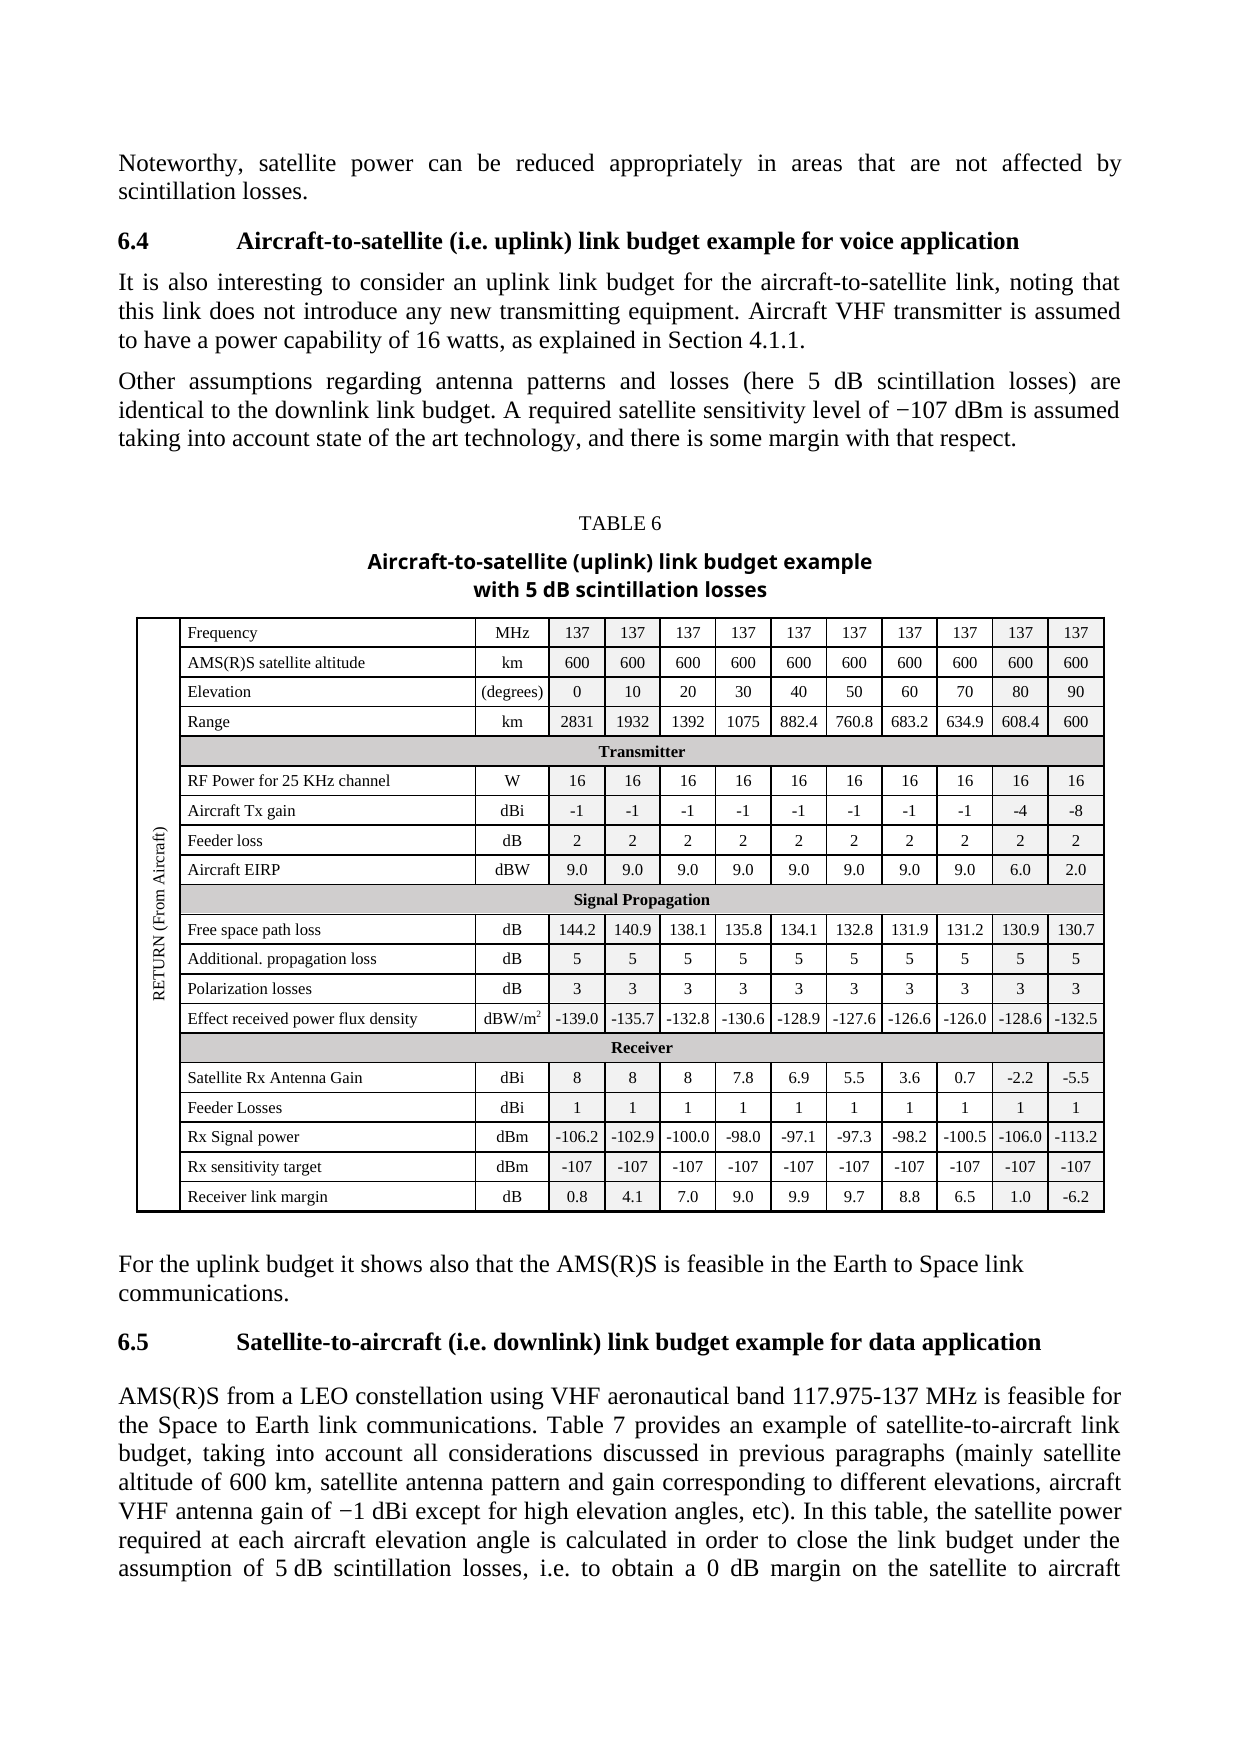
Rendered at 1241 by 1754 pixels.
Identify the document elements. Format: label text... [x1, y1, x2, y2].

table_cell 608.4 [993, 707, 1047, 735]
table_cell RF Power for 25 KHz channel [181, 767, 475, 795]
table_cell 16 [772, 767, 826, 795]
table_cell 9.0 [550, 856, 604, 884]
table_cell Feeder Losses [181, 1093, 475, 1121]
table_cell 2 [716, 826, 770, 854]
table_cell 9.0 [716, 1182, 770, 1210]
table_cell 70 [938, 678, 992, 706]
table_cell Rx Signal power [181, 1123, 475, 1151]
table_cell 0.8 [550, 1182, 604, 1210]
table_cell 60 [883, 678, 936, 706]
table_header 137 [606, 619, 659, 646]
table_cell 9.7 [827, 1182, 881, 1210]
table_cell 4.1 [606, 1182, 659, 1210]
table_cell -126.0 [938, 1004, 992, 1032]
table_cell 16 [1049, 767, 1103, 795]
table_cell 7.0 [661, 1182, 715, 1210]
table_header 137 [883, 619, 936, 646]
table_cell Rx sensitivity target [181, 1153, 475, 1181]
table_cell 2 [938, 826, 992, 854]
table_cell 2 [550, 826, 604, 854]
table_cell -113.2 [1049, 1123, 1103, 1151]
table_cell 2 [827, 826, 881, 854]
table_cell Effect received power flux density [181, 1004, 475, 1032]
table_cell -107 [661, 1153, 715, 1181]
table_cell -107 [938, 1153, 992, 1181]
table_cell 5 [606, 945, 659, 973]
table_cell -1 [661, 796, 715, 824]
table_cell 3 [716, 975, 770, 1002]
table_cell dB [476, 826, 548, 854]
table_cell -128.6 [993, 1004, 1047, 1032]
table_cell -1 [938, 796, 992, 824]
table_cell 5 [716, 945, 770, 973]
table_cell 7.8 [716, 1063, 770, 1092]
table_cell 1 [883, 1093, 936, 1121]
table_header 137 [938, 619, 992, 646]
table_cell 16 [883, 767, 936, 795]
table_header 137 [661, 619, 715, 646]
table_cell -107 [716, 1153, 770, 1181]
table_cell 132.8 [827, 915, 881, 943]
table_cell -127.6 [827, 1004, 881, 1032]
subtitle Aircraft-to-satellite (i.e. uplink) link budget example for voice application [117, 226, 1122, 255]
table_cell 882.4 [772, 707, 826, 735]
table_cell 20 [661, 678, 715, 706]
table_cell -1 [606, 796, 659, 824]
table_cell Additional. propagation loss [181, 945, 475, 973]
table_cell -97.3 [827, 1123, 881, 1151]
table_cell -135.7 [606, 1004, 659, 1032]
table_cell 600 [883, 648, 936, 676]
table_cell 9.0 [716, 856, 770, 884]
table_cell 40 [772, 678, 826, 706]
table_cell -139.0 [550, 1004, 604, 1032]
table_cell 5 [661, 945, 715, 973]
table_cell dB [476, 1182, 548, 1210]
table_cell 3 [606, 975, 659, 1002]
table_cell -8 [1049, 796, 1103, 824]
table_cell dBi [476, 1093, 548, 1121]
table_cell 8 [661, 1063, 715, 1092]
table_cell 30 [716, 678, 770, 706]
table_cell 2831 [550, 707, 604, 735]
table_cell -2.2 [993, 1063, 1047, 1092]
table_cell km [476, 707, 548, 735]
table_cell dBm [476, 1123, 548, 1151]
table_cell dBi [476, 796, 548, 824]
table_cell 131.9 [883, 915, 936, 943]
table_cell 1 [993, 1093, 1047, 1121]
table_cell 5.5 [827, 1063, 881, 1092]
table_header RETURN (From Aircraft) [138, 619, 179, 1210]
table_cell Aircraft Tx gain [181, 796, 475, 824]
table_cell 134.1 [772, 915, 826, 943]
table_cell Polarization losses [181, 975, 475, 1002]
table_cell -106.2 [550, 1123, 604, 1151]
table_cell -1 [550, 796, 604, 824]
table_header 137 [716, 619, 770, 646]
table_cell dB [476, 975, 548, 1002]
table_cell 634.9 [938, 707, 992, 735]
table_cell Range [181, 707, 475, 735]
table_cell 9.0 [827, 856, 881, 884]
table_cell 3 [772, 975, 826, 1002]
table_cell 600 [550, 648, 604, 676]
table_cell 16 [661, 767, 715, 795]
subtitle Satellite-to-aircraft (i.e. downlink) link budget example for data application [117, 1327, 1122, 1356]
table_cell 144.2 [550, 915, 604, 943]
table_cell -98.2 [883, 1123, 936, 1151]
table_cell 3 [1049, 975, 1103, 1002]
table_cell 1 [550, 1093, 604, 1121]
table_cell 138.1 [661, 915, 715, 943]
table_cell 1392 [661, 707, 715, 735]
table_cell 600 [1049, 707, 1103, 735]
table_cell -102.9 [606, 1123, 659, 1151]
table_cell km [476, 648, 548, 676]
table_cell 2 [883, 826, 936, 854]
table_cell 1 [938, 1093, 992, 1121]
table_cell 683.2 [883, 707, 936, 735]
table_cell 6.9 [772, 1063, 826, 1092]
table_cell Receiver [181, 1034, 1103, 1062]
table_cell 8.8 [883, 1182, 936, 1210]
table_cell 16 [716, 767, 770, 795]
table_cell 16 [606, 767, 659, 795]
table_cell 1 [772, 1093, 826, 1121]
table_cell 5 [938, 945, 992, 973]
table_cell -106.0 [993, 1123, 1047, 1151]
table_cell 8 [550, 1063, 604, 1092]
table_cell -107 [550, 1153, 604, 1181]
table_cell -107 [883, 1153, 936, 1181]
table_cell 140.9 [606, 915, 659, 943]
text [118, 1381, 1122, 1582]
text Table 6 [118, 511, 1122, 535]
table_cell 3 [883, 975, 936, 1002]
table_cell -1 [772, 796, 826, 824]
table_header 137 [772, 619, 826, 646]
table_cell 16 [550, 767, 604, 795]
table_cell -100.0 [661, 1123, 715, 1151]
table_cell 2 [606, 826, 659, 854]
table_cell Signal Propagation [181, 885, 1103, 913]
table_cell 3 [827, 975, 881, 1002]
table_cell Elevation [181, 678, 475, 706]
table_cell 1 [1049, 1093, 1103, 1121]
table_cell 600 [606, 648, 659, 676]
table_cell -98.0 [716, 1123, 770, 1151]
table_cell Free space path loss [181, 915, 475, 943]
table_cell 50 [827, 678, 881, 706]
table_cell 600 [1049, 648, 1103, 676]
table_cell 1 [716, 1093, 770, 1121]
table_cell 9.0 [772, 856, 826, 884]
table_cell Aircraft EIRP [181, 856, 475, 884]
table_cell 16 [938, 767, 992, 795]
table_cell 600 [993, 648, 1047, 676]
table_cell -6.2 [1049, 1182, 1103, 1210]
table_header 137 [550, 619, 604, 646]
table_cell dBi [476, 1063, 548, 1092]
table_cell 600 [716, 648, 770, 676]
table_cell 1075 [716, 707, 770, 735]
table_cell -107 [772, 1153, 826, 1181]
table_cell Feeder loss [181, 826, 475, 854]
table_cell 6.5 [938, 1182, 992, 1210]
table_cell 760.8 [827, 707, 881, 735]
table_cell Satellite Rx Antenna Gain [181, 1063, 475, 1092]
table_cell 9.0 [606, 856, 659, 884]
table_cell Transmitter [181, 737, 1103, 765]
table_cell dBW/m2 [476, 1004, 548, 1032]
table_cell AMS(R)S satellite altitude [181, 648, 475, 676]
table_cell W [476, 767, 548, 795]
table_cell 2 [1049, 826, 1103, 854]
table_cell 135.8 [716, 915, 770, 943]
text For the uplink budget it shows also that the AMS(R)S is feasible in the Earth to Space link communications. [118, 1249, 1122, 1306]
table_cell 80 [993, 678, 1047, 706]
table_header Frequency [181, 619, 475, 646]
table_cell -1 [716, 796, 770, 824]
table_cell dB [476, 915, 548, 943]
table_cell 3 [661, 975, 715, 1002]
table_cell -107 [1049, 1153, 1103, 1181]
table_cell 1932 [606, 707, 659, 735]
table_cell 2 [993, 826, 1047, 854]
table_cell -97.1 [772, 1123, 826, 1151]
table_header MHz [476, 619, 548, 646]
table_cell 5 [827, 945, 881, 973]
title Aircraft-to-satellite (uplink) link budget example with 5 dB scintillation losses [118, 547, 1122, 604]
table_cell 90 [1049, 678, 1103, 706]
table_cell Receiver link margin [181, 1182, 475, 1210]
table_cell 10 [606, 678, 659, 706]
table_cell -107 [993, 1153, 1047, 1181]
table_cell -1 [827, 796, 881, 824]
table_cell 5 [883, 945, 936, 973]
table_cell 9.9 [772, 1182, 826, 1210]
text It is also interesting to consider an uplink link budget for the aircraft-to-satellite link, noting that this link does not introduce any new transmitting equipment. Aircraft VHF transmitter is assumed to have a power capability of 16 watts, as explained in Section 4.1.1. [118, 267, 1122, 353]
table_cell 5 [550, 945, 604, 973]
text Noteworthy, satellite power can be reduced appropriately in areas that are not affected by scintillation losses. [118, 148, 1122, 205]
table_cell 3 [938, 975, 992, 1002]
table_header 137 [827, 619, 881, 646]
table_cell 2 [772, 826, 826, 854]
table_cell 600 [827, 648, 881, 676]
table_cell -132.5 [1049, 1004, 1103, 1032]
table_cell 9.0 [661, 856, 715, 884]
table_cell dB [476, 945, 548, 973]
table_cell 16 [827, 767, 881, 795]
table_cell -126.6 [883, 1004, 936, 1032]
table_cell 9.0 [883, 856, 936, 884]
table_cell 1 [661, 1093, 715, 1121]
table_cell dBW [476, 856, 548, 884]
table_cell 130.7 [1049, 915, 1103, 943]
table_cell 0.7 [938, 1063, 992, 1092]
table_cell -107 [606, 1153, 659, 1181]
table_cell 5 [993, 945, 1047, 973]
table_cell dBm [476, 1153, 548, 1181]
table_cell 3 [993, 975, 1047, 1002]
table_cell -5.5 [1049, 1063, 1103, 1092]
table_cell -1 [883, 796, 936, 824]
table_cell 600 [661, 648, 715, 676]
table_cell (degrees) [476, 678, 548, 706]
table_header 137 [1049, 619, 1103, 646]
text Other assumptions regarding antenna patterns and losses (here 5 dB scintillation losses) are identical to the downlink link budget. A required satellite sensitivity level of −107 dBm is assumed taking into account state of the art technology, and there is some margin with that respect. [118, 366, 1122, 452]
table_cell -107 [827, 1153, 881, 1181]
table_cell 8 [606, 1063, 659, 1092]
table_cell 2 [661, 826, 715, 854]
table_cell 1 [827, 1093, 881, 1121]
table_cell 0 [550, 678, 604, 706]
table_cell 5 [772, 945, 826, 973]
table_cell 6.0 [993, 856, 1047, 884]
table_cell -4 [993, 796, 1047, 824]
table_cell -128.9 [772, 1004, 826, 1032]
table_cell 130.9 [993, 915, 1047, 943]
table_cell 5 [1049, 945, 1103, 973]
table_cell 16 [993, 767, 1047, 795]
table_cell 2.0 [1049, 856, 1103, 884]
table_cell 600 [772, 648, 826, 676]
table_cell 9.0 [938, 856, 992, 884]
table_cell -130.6 [716, 1004, 770, 1032]
table_cell 1 [606, 1093, 659, 1121]
table_cell 3 [550, 975, 604, 1002]
table_cell 600 [938, 648, 992, 676]
table_cell 3.6 [883, 1063, 936, 1092]
table_cell 1.0 [993, 1182, 1047, 1210]
table_cell -100.5 [938, 1123, 992, 1151]
table_cell 131.2 [938, 915, 992, 943]
table_cell -132.8 [661, 1004, 715, 1032]
table_header 137 [993, 619, 1047, 646]
